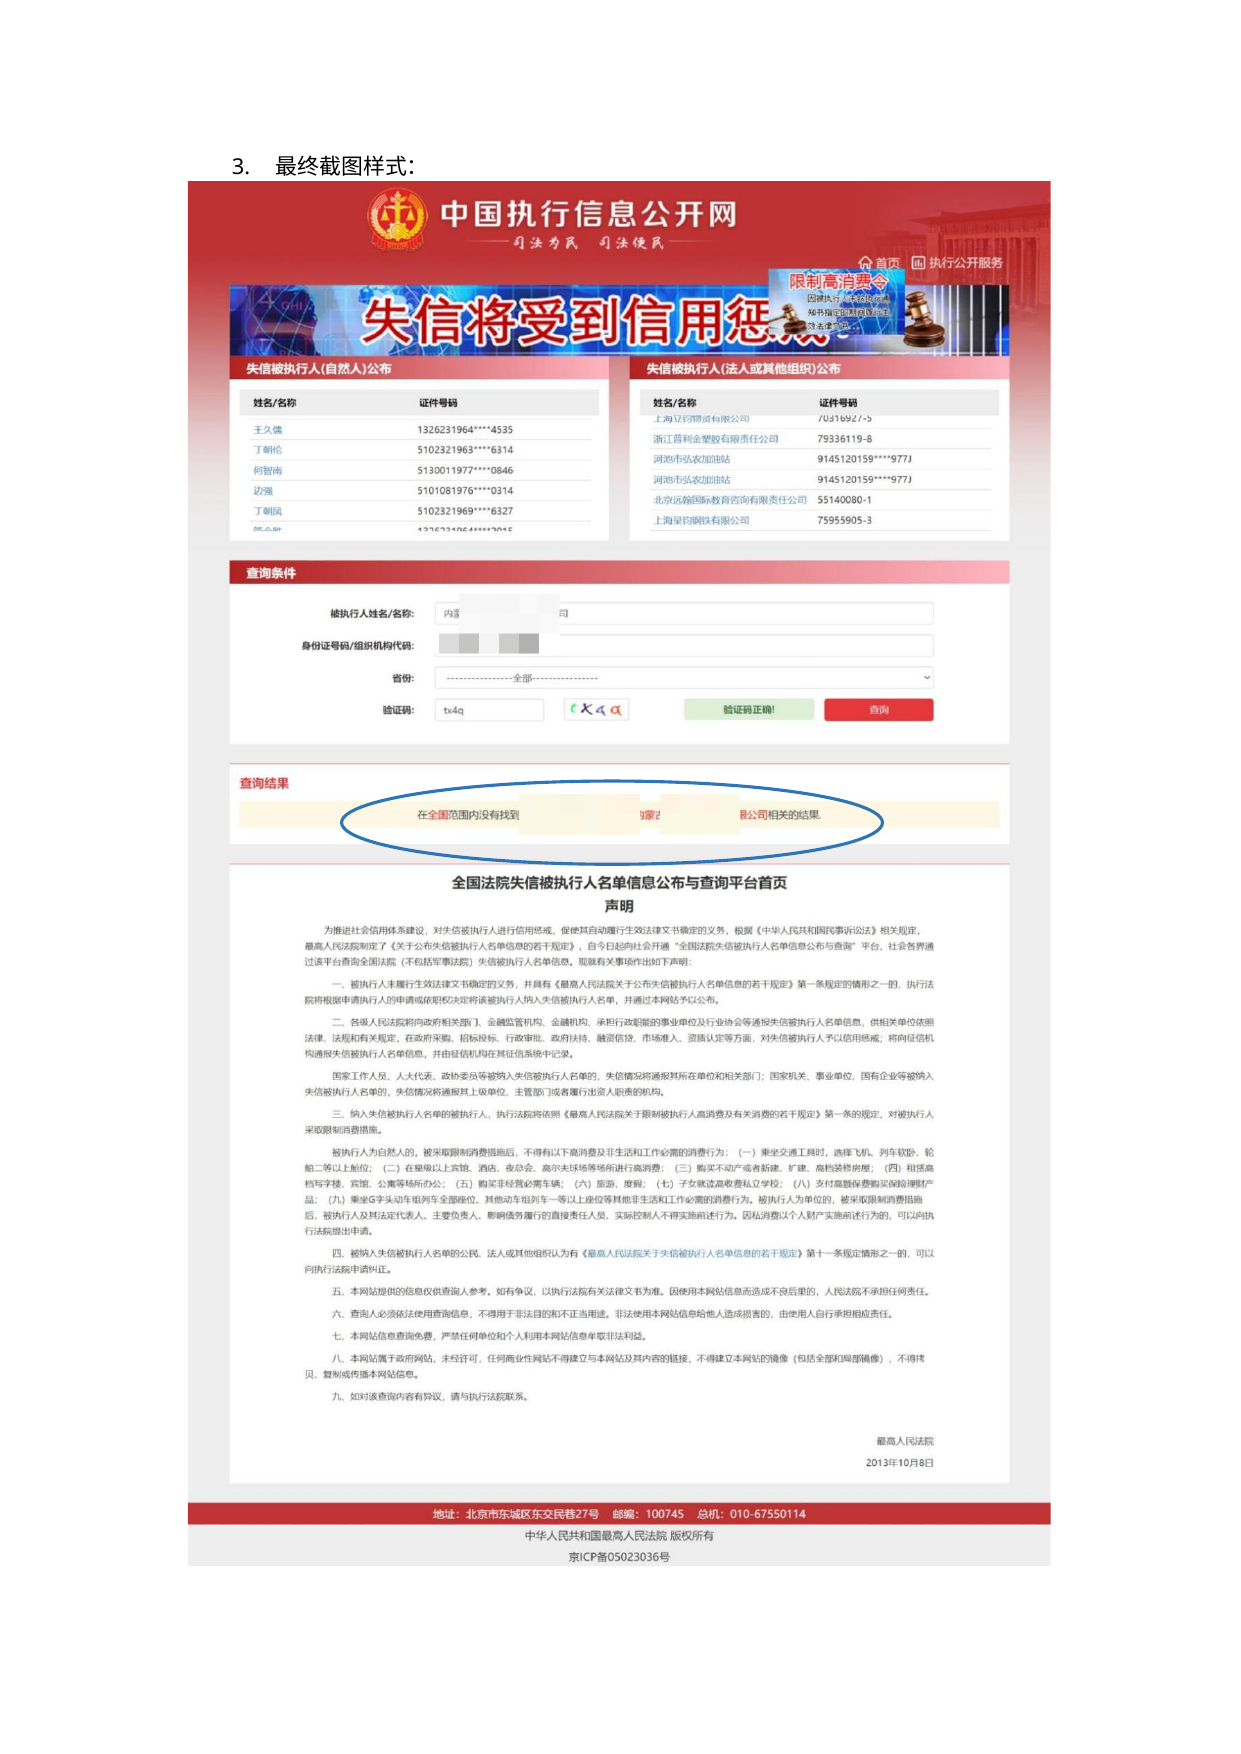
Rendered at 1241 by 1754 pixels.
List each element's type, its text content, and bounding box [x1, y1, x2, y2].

picture [187, 181, 1051, 1566]
